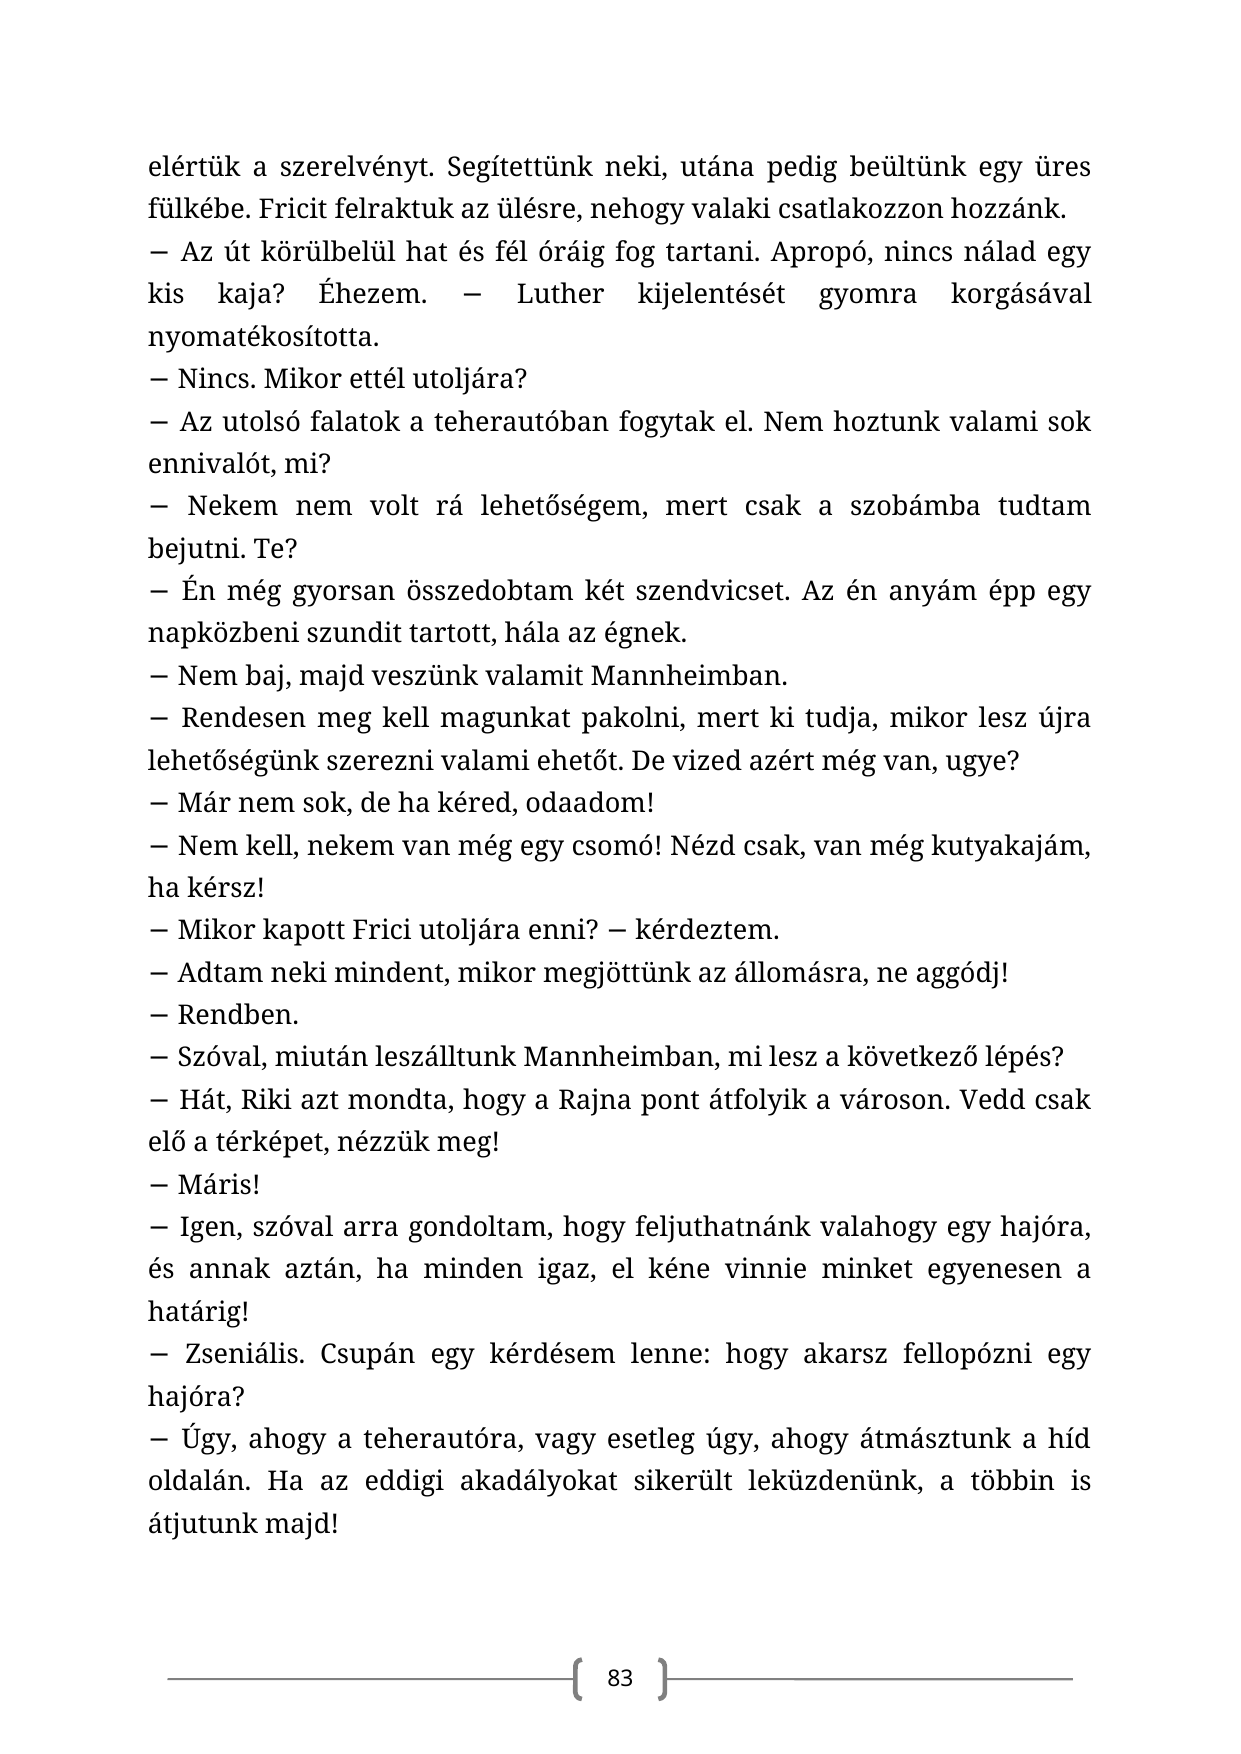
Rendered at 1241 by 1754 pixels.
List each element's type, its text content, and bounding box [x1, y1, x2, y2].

text − Mikor kapott Frici utoljára enni? − kérdeztem. [148, 911, 1093, 948]
text − Az út körülbelül hat és fél óráig fog tartani. Apropó, nincs nálad egy kis kaja? Éhezem. − Luther kijelentését gyomra korgásával nyomatékosította. [148, 232, 1093, 354]
text − Az utolsó falatok a teherautóban fogytak el. Nem hoztunk valami sok ennivalót, mi? [148, 402, 1093, 481]
text − Rendesen meg kell magunkat pakolni, mert ki tudja, mikor lesz újra lehetőségünk szerezni valami ehetőt. De vized azért még van, ugye? [148, 699, 1093, 778]
text − Úgy, ahogy a teherautóra, vagy esetleg úgy, ahogy átmásztunk a híd oldalán. Ha az eddigi akadályokat sikerült leküzdenünk, a többin is átjutunk majd! [148, 1419, 1093, 1541]
text − Igen, szóval arra gondoltam, hogy feljuthatnánk valahogy egy hajóra, és annak aztán, ha minden igaz, el kéne vinnie minket egyenesen a határig! [148, 1207, 1093, 1329]
text − Már nem sok, de ha kéred, odaadom! [148, 783, 1093, 820]
text − Nem baj, majd veszünk valamit Mannheimban. [148, 656, 1093, 693]
text − Zseniális. Csupán egy kérdésem lenne: hogy akarsz fellopózni egy hajóra? [148, 1335, 1093, 1414]
text − Nincs. Mikor ettél utoljára? [148, 359, 1093, 396]
text − Rendben. [148, 996, 1093, 1032]
text − Adtam neki mindent, mikor megjöttünk az állomásra, ne aggódj! [148, 953, 1093, 990]
text − Nem kell, nekem van még egy csomó! Nézd csak, van még kutyakajám, ha kérsz! [148, 826, 1093, 905]
text − Nekem nem volt rá lehetőségem, mert csak a szobámba tudtam bejutni. Te? [148, 487, 1093, 566]
text − Szóval, miután leszálltunk Mannheimban, mi lesz a következő lépés? [148, 1038, 1093, 1075]
text − Hát, Riki azt mondta, hogy a Rajna pont átfolyik a városon. Vedd csak elő a térképet, nézzük meg! [148, 1080, 1093, 1159]
text − Máris! [148, 1165, 1093, 1202]
text − Én még gyorsan összedobtam két szendvicset. Az én anyám épp egy napközbeni szundit tartott, hála az égnek. [148, 572, 1093, 651]
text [148, 148, 1093, 227]
